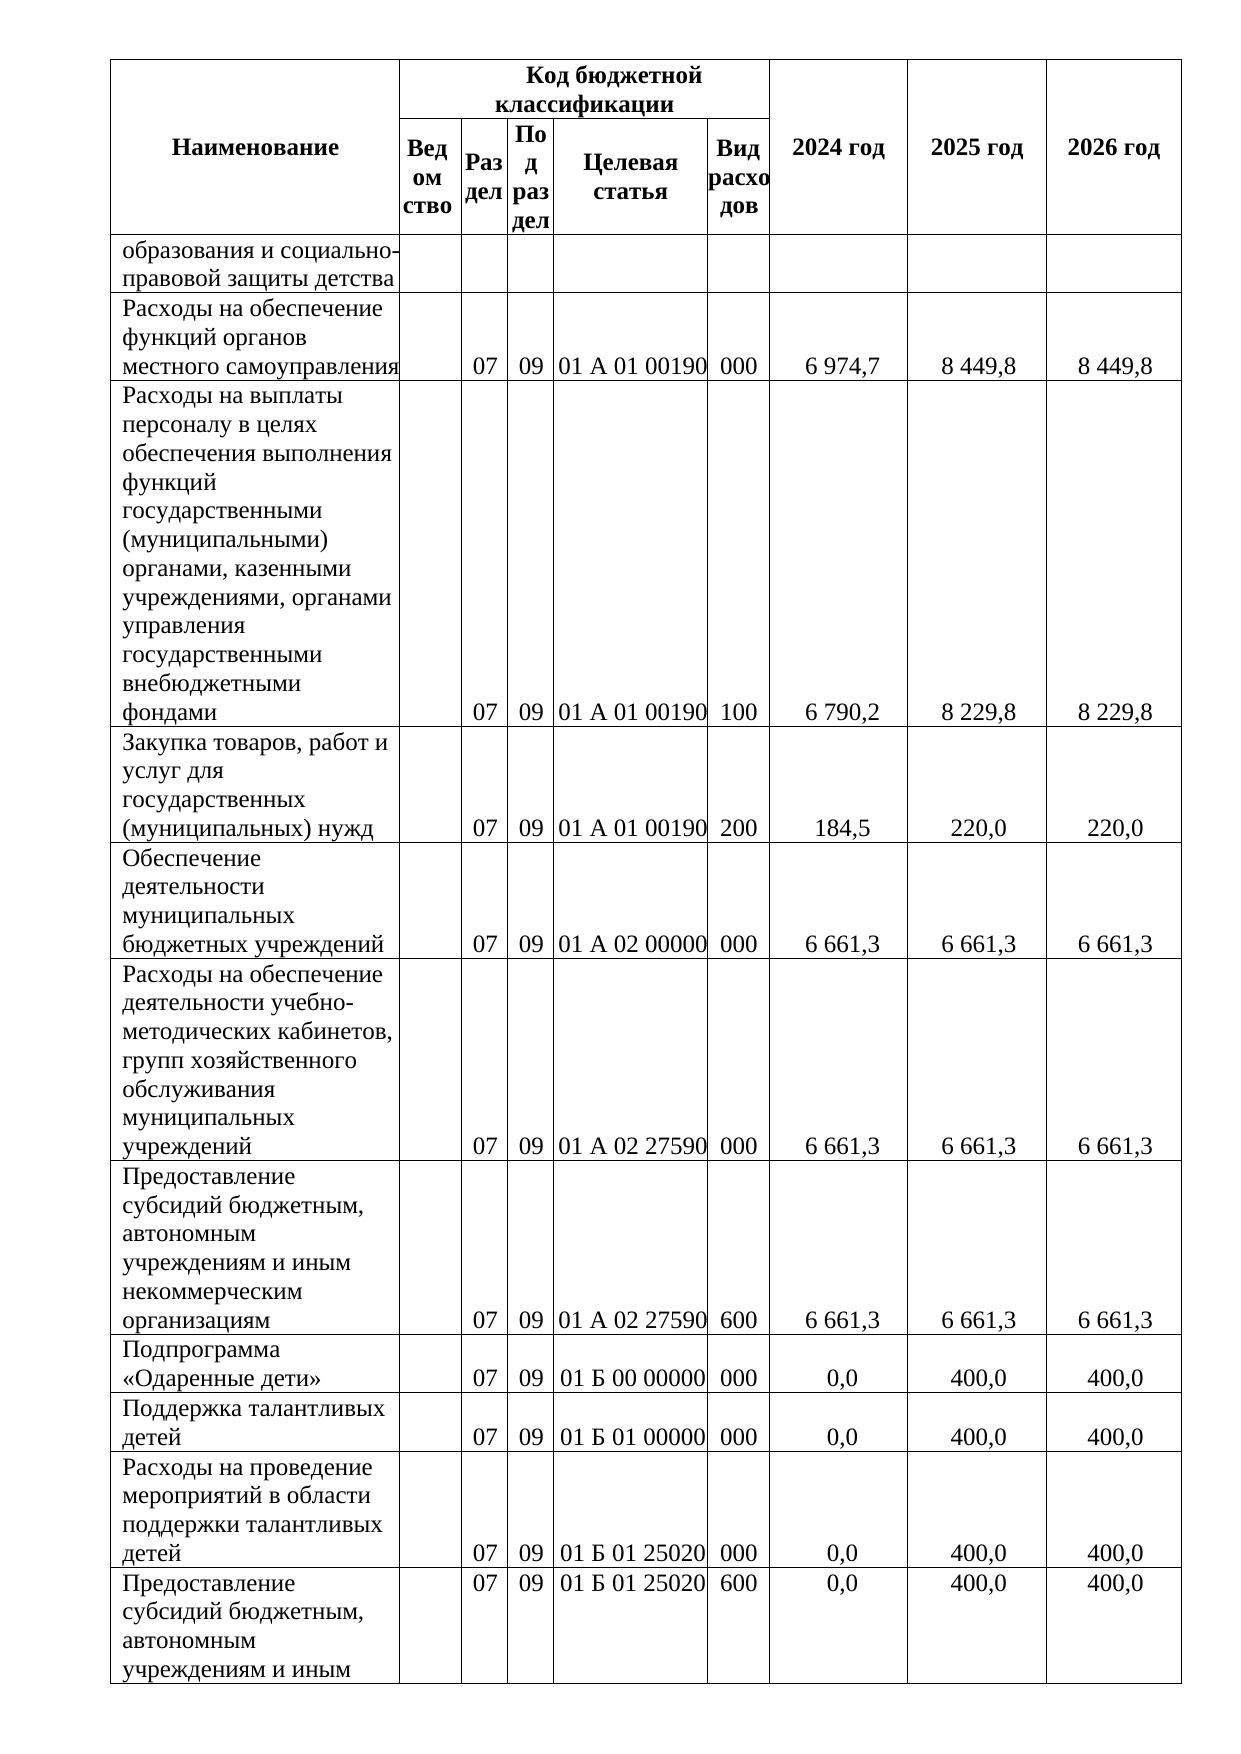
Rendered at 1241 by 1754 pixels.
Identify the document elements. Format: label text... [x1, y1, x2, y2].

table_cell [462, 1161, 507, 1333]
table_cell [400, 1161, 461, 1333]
table_header 2025 год [908, 60, 1046, 234]
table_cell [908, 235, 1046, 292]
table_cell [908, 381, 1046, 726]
table_cell Раз дел [462, 119, 507, 234]
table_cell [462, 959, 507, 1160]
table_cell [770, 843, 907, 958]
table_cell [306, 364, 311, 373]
table_cell Вид расходов [708, 119, 769, 234]
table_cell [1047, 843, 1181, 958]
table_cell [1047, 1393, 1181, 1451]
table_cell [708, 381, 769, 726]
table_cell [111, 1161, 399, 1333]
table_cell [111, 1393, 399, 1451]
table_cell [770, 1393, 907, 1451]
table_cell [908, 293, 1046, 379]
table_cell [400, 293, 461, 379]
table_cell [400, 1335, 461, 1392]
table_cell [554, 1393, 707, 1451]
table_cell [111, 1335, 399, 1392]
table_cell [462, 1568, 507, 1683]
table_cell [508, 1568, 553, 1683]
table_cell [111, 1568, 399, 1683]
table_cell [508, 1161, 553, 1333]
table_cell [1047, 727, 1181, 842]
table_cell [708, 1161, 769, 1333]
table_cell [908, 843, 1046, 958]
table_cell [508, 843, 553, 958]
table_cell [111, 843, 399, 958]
table_header Код бюджетной классификации [400, 60, 769, 118]
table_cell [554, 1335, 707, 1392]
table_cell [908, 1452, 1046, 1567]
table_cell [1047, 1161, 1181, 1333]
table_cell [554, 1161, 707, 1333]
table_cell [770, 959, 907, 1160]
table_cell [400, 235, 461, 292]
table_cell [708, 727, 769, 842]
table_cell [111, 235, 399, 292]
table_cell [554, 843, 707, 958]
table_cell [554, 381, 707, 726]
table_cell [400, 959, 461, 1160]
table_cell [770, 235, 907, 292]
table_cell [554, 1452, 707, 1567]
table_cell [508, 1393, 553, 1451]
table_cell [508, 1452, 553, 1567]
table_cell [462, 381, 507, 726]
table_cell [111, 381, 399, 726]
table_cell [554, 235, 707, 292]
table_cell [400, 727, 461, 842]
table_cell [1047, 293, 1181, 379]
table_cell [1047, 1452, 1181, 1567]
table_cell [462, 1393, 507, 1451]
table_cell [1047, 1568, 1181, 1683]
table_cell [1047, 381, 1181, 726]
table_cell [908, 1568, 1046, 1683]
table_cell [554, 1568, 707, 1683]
table_header 2024 год [770, 60, 907, 234]
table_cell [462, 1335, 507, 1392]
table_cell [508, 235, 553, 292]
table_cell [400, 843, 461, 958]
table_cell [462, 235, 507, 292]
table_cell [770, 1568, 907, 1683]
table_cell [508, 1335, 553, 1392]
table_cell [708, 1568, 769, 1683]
table_cell Под раз дел [508, 119, 553, 234]
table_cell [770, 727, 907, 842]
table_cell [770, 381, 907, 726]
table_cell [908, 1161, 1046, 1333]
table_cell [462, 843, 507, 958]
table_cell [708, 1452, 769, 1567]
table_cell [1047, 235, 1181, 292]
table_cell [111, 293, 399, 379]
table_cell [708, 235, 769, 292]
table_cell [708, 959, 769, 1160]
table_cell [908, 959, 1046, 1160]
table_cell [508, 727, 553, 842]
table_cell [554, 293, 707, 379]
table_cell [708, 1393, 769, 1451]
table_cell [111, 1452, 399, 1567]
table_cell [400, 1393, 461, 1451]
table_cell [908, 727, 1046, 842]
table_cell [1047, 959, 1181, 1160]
table_header 2026 год [1047, 60, 1181, 234]
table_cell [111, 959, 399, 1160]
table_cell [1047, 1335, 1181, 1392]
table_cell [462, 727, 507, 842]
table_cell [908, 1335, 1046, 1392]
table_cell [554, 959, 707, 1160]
table_header Наименование [111, 60, 399, 234]
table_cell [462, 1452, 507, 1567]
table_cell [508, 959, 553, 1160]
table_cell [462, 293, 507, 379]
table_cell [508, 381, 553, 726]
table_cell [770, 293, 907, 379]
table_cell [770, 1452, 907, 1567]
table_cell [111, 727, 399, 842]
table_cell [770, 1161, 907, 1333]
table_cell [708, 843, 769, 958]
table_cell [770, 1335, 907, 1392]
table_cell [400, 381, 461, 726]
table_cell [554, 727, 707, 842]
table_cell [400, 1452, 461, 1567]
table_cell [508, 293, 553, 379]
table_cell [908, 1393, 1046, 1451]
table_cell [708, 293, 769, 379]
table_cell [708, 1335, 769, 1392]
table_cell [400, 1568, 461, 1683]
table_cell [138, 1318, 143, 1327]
table_cell Целевая статья [554, 119, 707, 234]
table_cell Ведом ство [400, 119, 461, 234]
